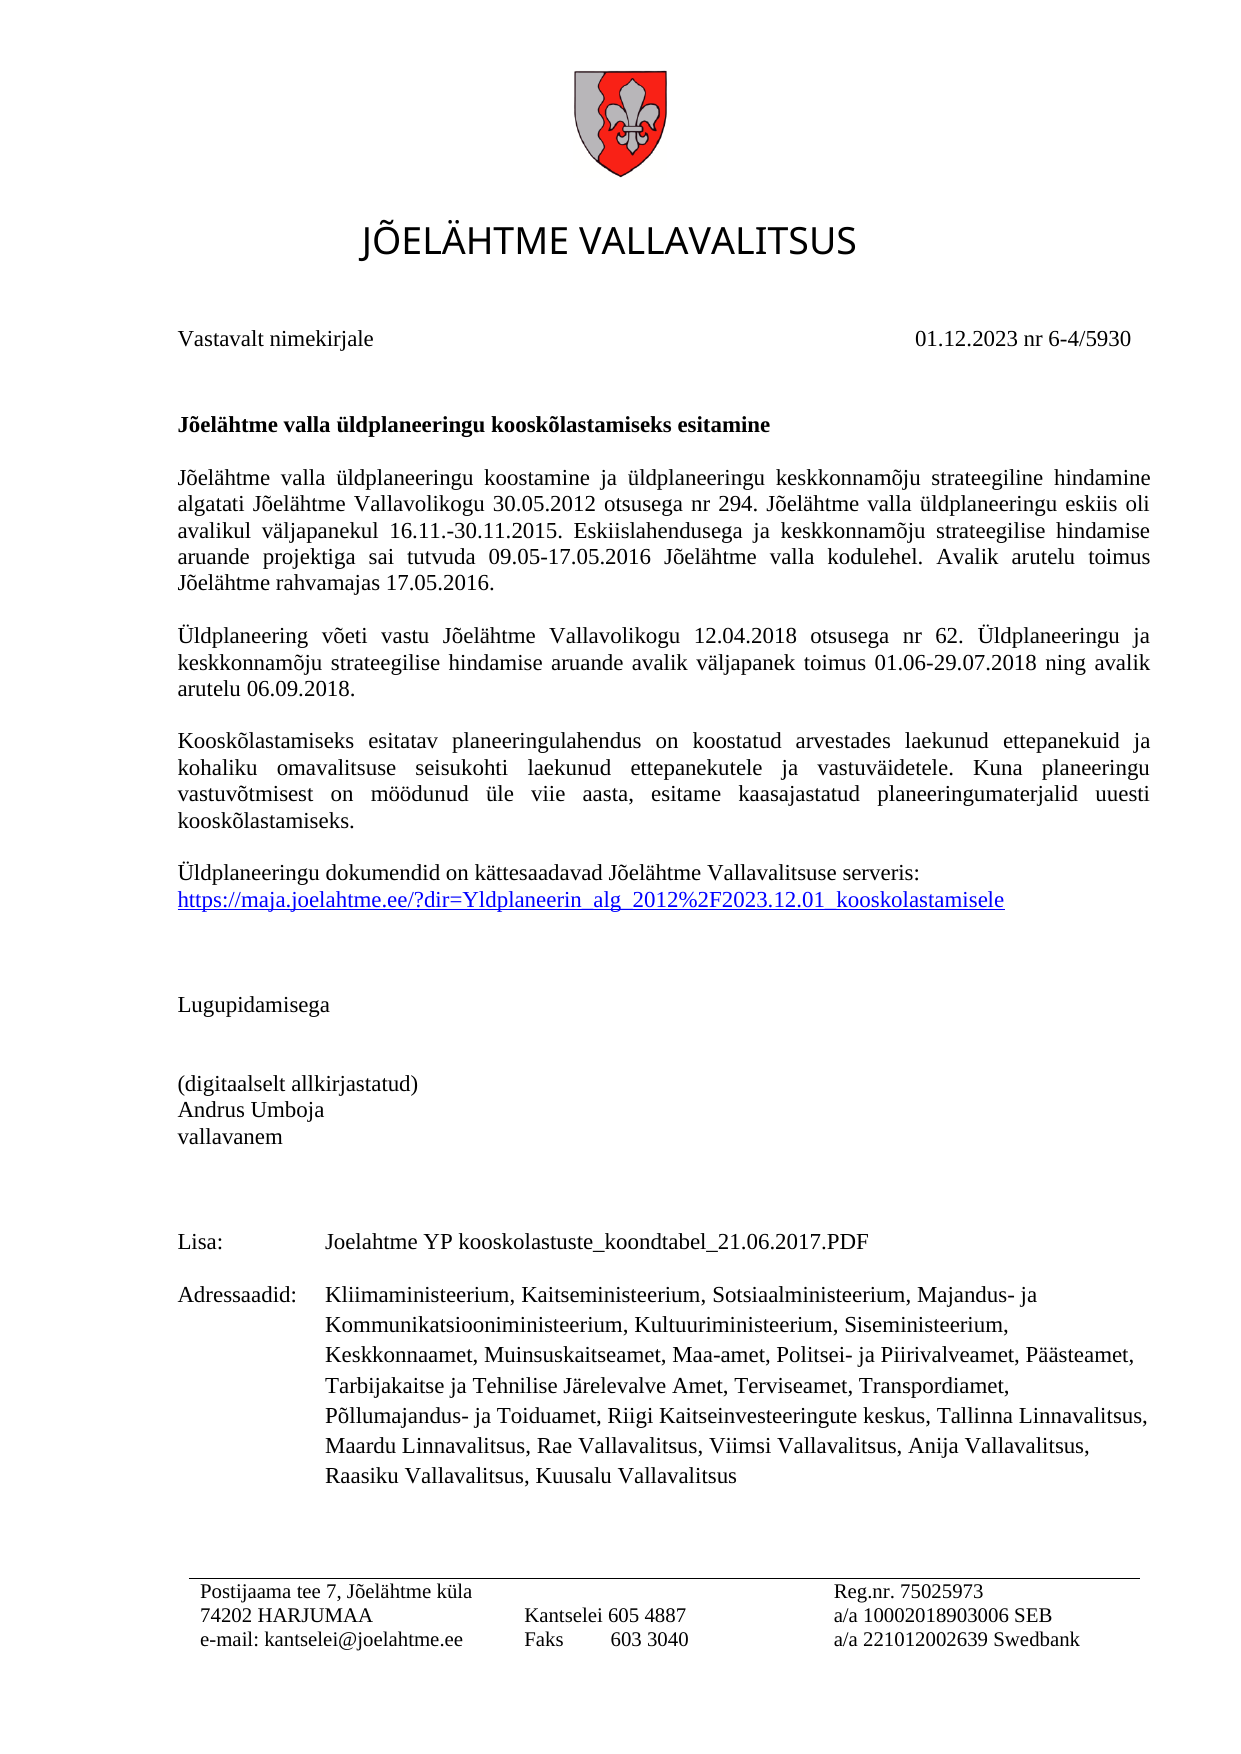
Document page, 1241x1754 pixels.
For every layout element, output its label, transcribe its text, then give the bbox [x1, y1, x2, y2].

text Kooskõlastamiseks esitatav planeeringulahendus on koostatud arvestades laekunud ettepanekuid ja kohaliku omavalitsuse seisukohti laekunud ettepanekutele ja vastuväidetele. Kuna planeeringu vastuvõtmisest on möödunud üle viie aasta, esitame kaasajastatud planeeringumaterjalid uuesti kooskõlastamiseks. [177, 728, 1152, 833]
subtitle JÕELÄHTME VALLAVALITSUS [177, 214, 1152, 266]
picture [573, 70, 668, 178]
text Jõelähtme valla üldplaneeringu kooskõlastamiseks esitamine [177, 411, 1152, 438]
text Vastavalt nimekirjale 01.12.2023 nr 6-4/5930 [177, 324, 1152, 351]
text https://maja.joelahtme.ee/?dir=Yldplaneerin_alg_2012%2F2023.12.01_kooskolastamisele [177, 886, 1152, 912]
text Adressaadid: Kliimaministeerium, Kaitseministeerium, Sotsiaalministeerium, Majandus- ja Kommunikatsiooniministeerium, Kultuuriministeerium, Siseministeerium, Keskkonnaamet, Muinsuskaitseamet, Maa-amet, Politsei- ja Piirivalveamet, Päästeamet, Tarbijakaitse ja Tehnilise Järelevalve Amet, Terviseamet, Transpordiamet, Põllumajandus- ja Toiduamet, Riigi Kaitseinvesteeringute keskus, Tallinna Linnavalitsus, Maardu Linnavalitsus, Rae Vallavalitsus, Viimsi Vallavalitsus, Anija Vallavalitsus, Raasiku Vallavalitsus, Kuusalu Vallavalitsus [177, 1281, 1152, 1489]
text Üldplaneering võeti vastu Jõelähtme Vallavolikogu 12.04.2018 otsusega nr 62. Üldplaneeringu ja keskkonnamõju strateegilise hindamise aruande avalik väljapanek toimus 01.06-29.07.2018 ning avalik arutelu 06.09.2018. [177, 622, 1152, 701]
text Üldplaneeringu dokumendid on kättesaadavad Jõelähtme Vallavalitsuse serveris: [177, 859, 1152, 886]
text Lisa: Joelahtme YP kooskolastuste_koondtabel_21.06.2017.PDF [177, 1228, 1152, 1255]
text Lugupidamisega [177, 991, 1152, 1017]
text Andrus Umboja [177, 1097, 1152, 1123]
text Jõelähtme valla üldplaneeringu koostamine ja üldplaneeringu keskkonnamõju strateegiline hindamine algatati Jõelähtme Vallavolikogu 30.05.2012 otsusega nr 294. Jõelähtme valla üldplaneeringu eskiis oli avalikul väljapanekul 16.11.-30.11.2015. Eskiislahendusega ja keskkonnamõju strateegilise hindamise aruande projektiga sai tutvuda 09.05-17.05.2016 Jõelähtme valla kodulehel. Avalik arutelu toimus Jõelähtme rahvamajas 17.05.2016. [177, 464, 1152, 596]
text (digitaalselt allkirjastatud) [177, 1070, 1152, 1097]
text vallavanem [177, 1123, 1152, 1149]
